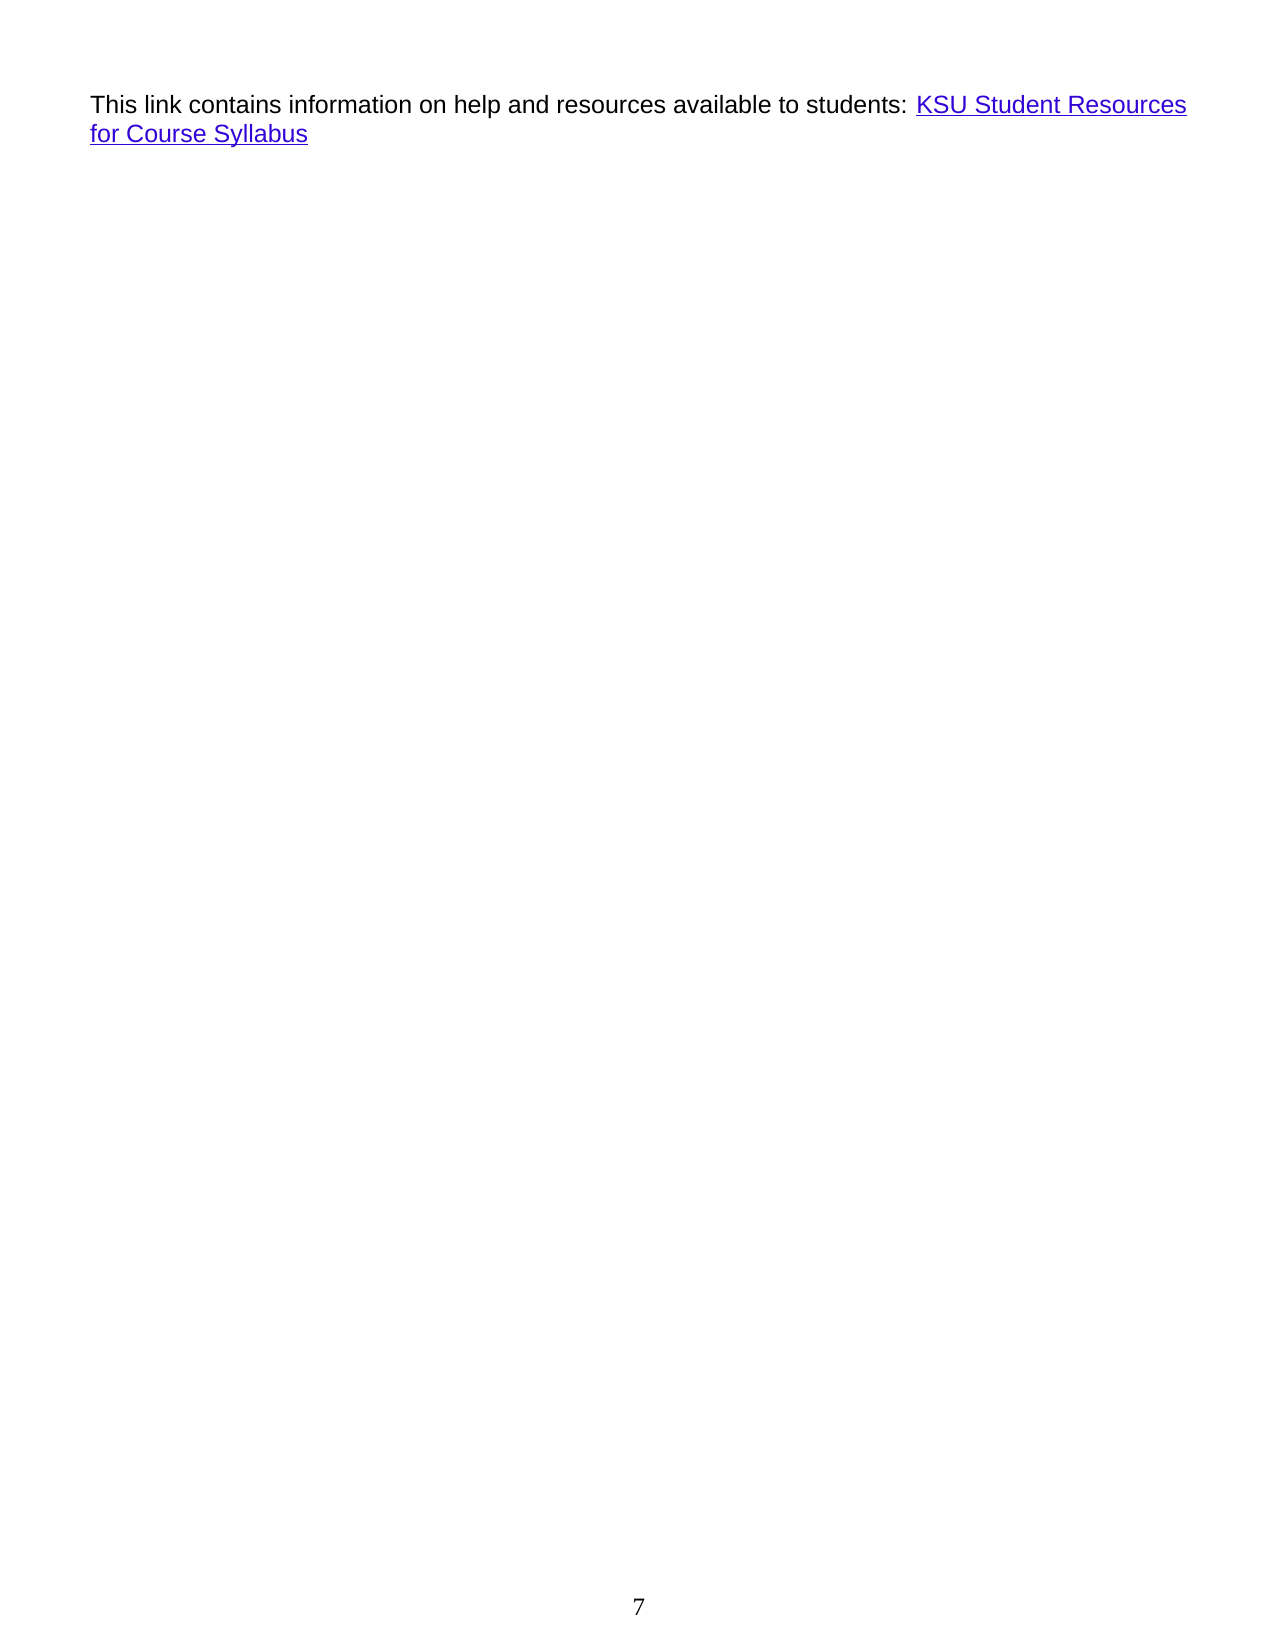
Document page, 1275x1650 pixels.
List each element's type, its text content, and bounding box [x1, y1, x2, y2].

text This link contains information on help and resources available to students: KSU Student Resources for Course Syllabus [90, 90, 1187, 147]
